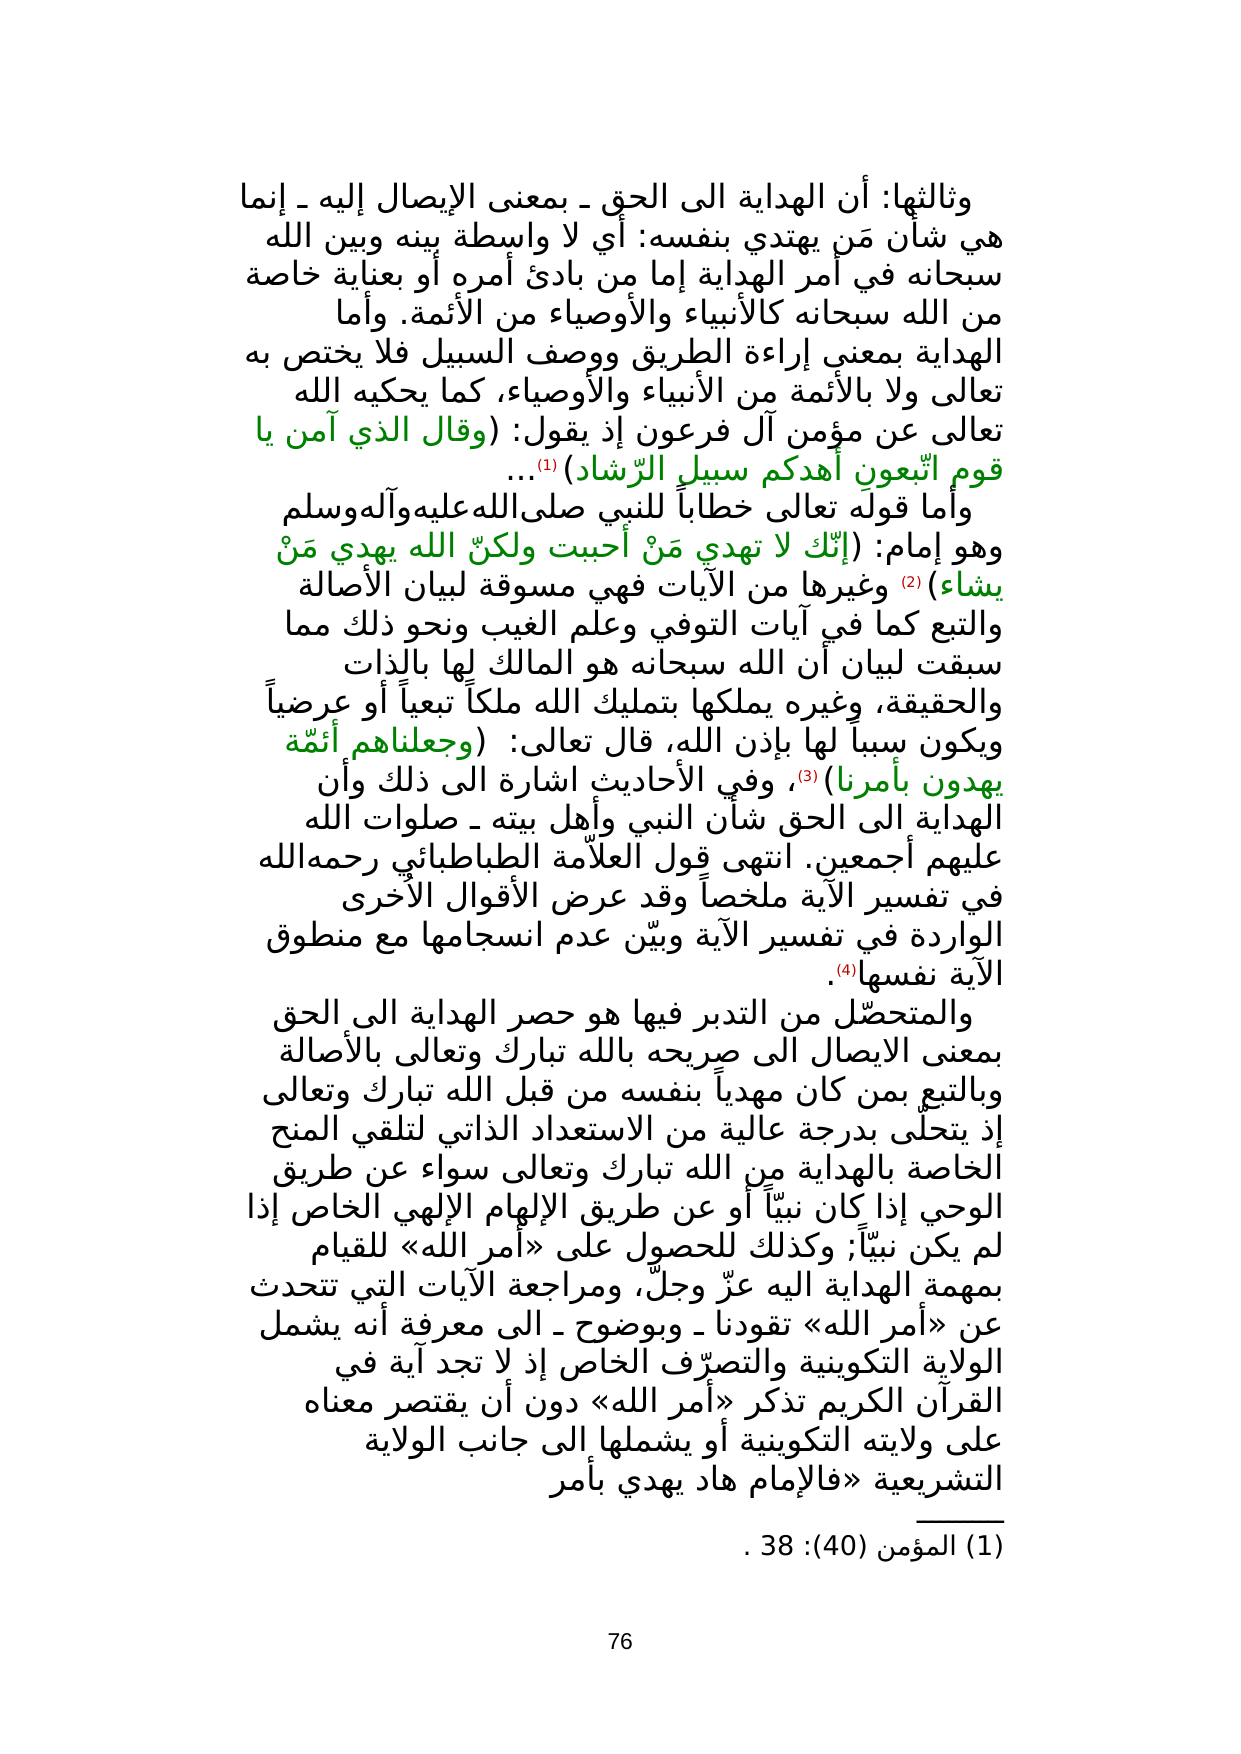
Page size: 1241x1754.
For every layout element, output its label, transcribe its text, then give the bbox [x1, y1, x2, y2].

text ـــــــــــ [236, 1498, 1004, 1530]
text والمتحصّل من التدبر فيها هو حصر الهداية الى الحق بمعنى الايصال الى صريحه بالله تبارك وتعالى بالأصالة وبالتبع بمن كان مهدياً بنفسه من قبل الله تبارك وتعالى إذ يتحلّى بدرجة عالية من الاستعداد الذاتي لتلقي المنح الخاصة بالهداية من الله تبارك وتعالى سواء عن طريق الوحي إذا كان نبيّاً أو عن طريق الإلهام الإلهي الخاص إذا لم يكن نبيّاً; وكذلك للحصول على «أمر الله» للقيام بمهمة الهداية اليه عزّ وجلّ، ومراجعة الآيات التي تتحدث عن «أمر الله» تقودنا ـ وبوضوح ـ الى معرفة أنه يشمل الولاية التكوينية والتصرّف الخاص إذ لا تجد آية في القرآن الكريم تذكر «أمر الله» دون أن يقتصر معناه على ولايته التكوينية أو يشملها الى جانب الولاية التشريعية «فالإمام هاد يهدي بأمر [236, 993, 1004, 1498]
text (1) المؤمن (40): 38 . [236, 1530, 1004, 1561]
text وأما قوله تعالى خطاباً للنبي صلى‌الله‌عليه‌وآله‌وسلم وهو إمام: (إنّك لا تهدي مَنْ أحببت ولكنّ الله يهدي مَنْ يشاء) (2) وغيرها من الآيات فهي مسوقة لبيان الأصالة والتبع كما في آيات التوفي وعلم الغيب ونحو ذلك مما سبقت لبيان أن الله سبحانه هو المالك لها بالذات والحقيقة، وغيره يملكها بتمليك الله ملكاً تبعياً أو عرضياً ويكون سبباً لها بإذن الله، قال تعالى: (وجعلناهم أئمّة يهدون بأمرنا) (3)، وفي الأحاديث اشارة الى ذلك وأن الهداية الى الحق شأن النبي وأهل بيته ـ صلوات الله عليهم أجمعين. انتهى قول العلاّمة الطباطبائي رحمه‌الله في تفسير الآية ملخصاً وقد عرض الأقوال الاُخرى الواردة في تفسير الآية وبيّن عدم انسجامها مع منطوق الآية نفسها(4). [236, 488, 1004, 993]
text وثالثها: أن الهداية الى الحق ـ بمعنى الإيصال إليه ـ إنما هي شأن مَن يهتدي بنفسه: أي لا واسطة بينه وبين الله سبحانه في أمر الهداية إما من بادئ أمره أو بعناية خاصة من الله سبحانه كالأنبياء والأوصياء من الأئمة. وأما الهداية بمعنى إراءة الطريق ووصف السبيل فلا يختص به تعالى ولا بالأئمة من الأنبياء والأوصياء، كما يحكيه الله تعالى عن مؤمن آل فرعون إذ يقول: (وقال الذي آمن يا قوم اتّبعونِ أهدكم سبيل الرّشاد) (1)... [236, 177, 1004, 488]
